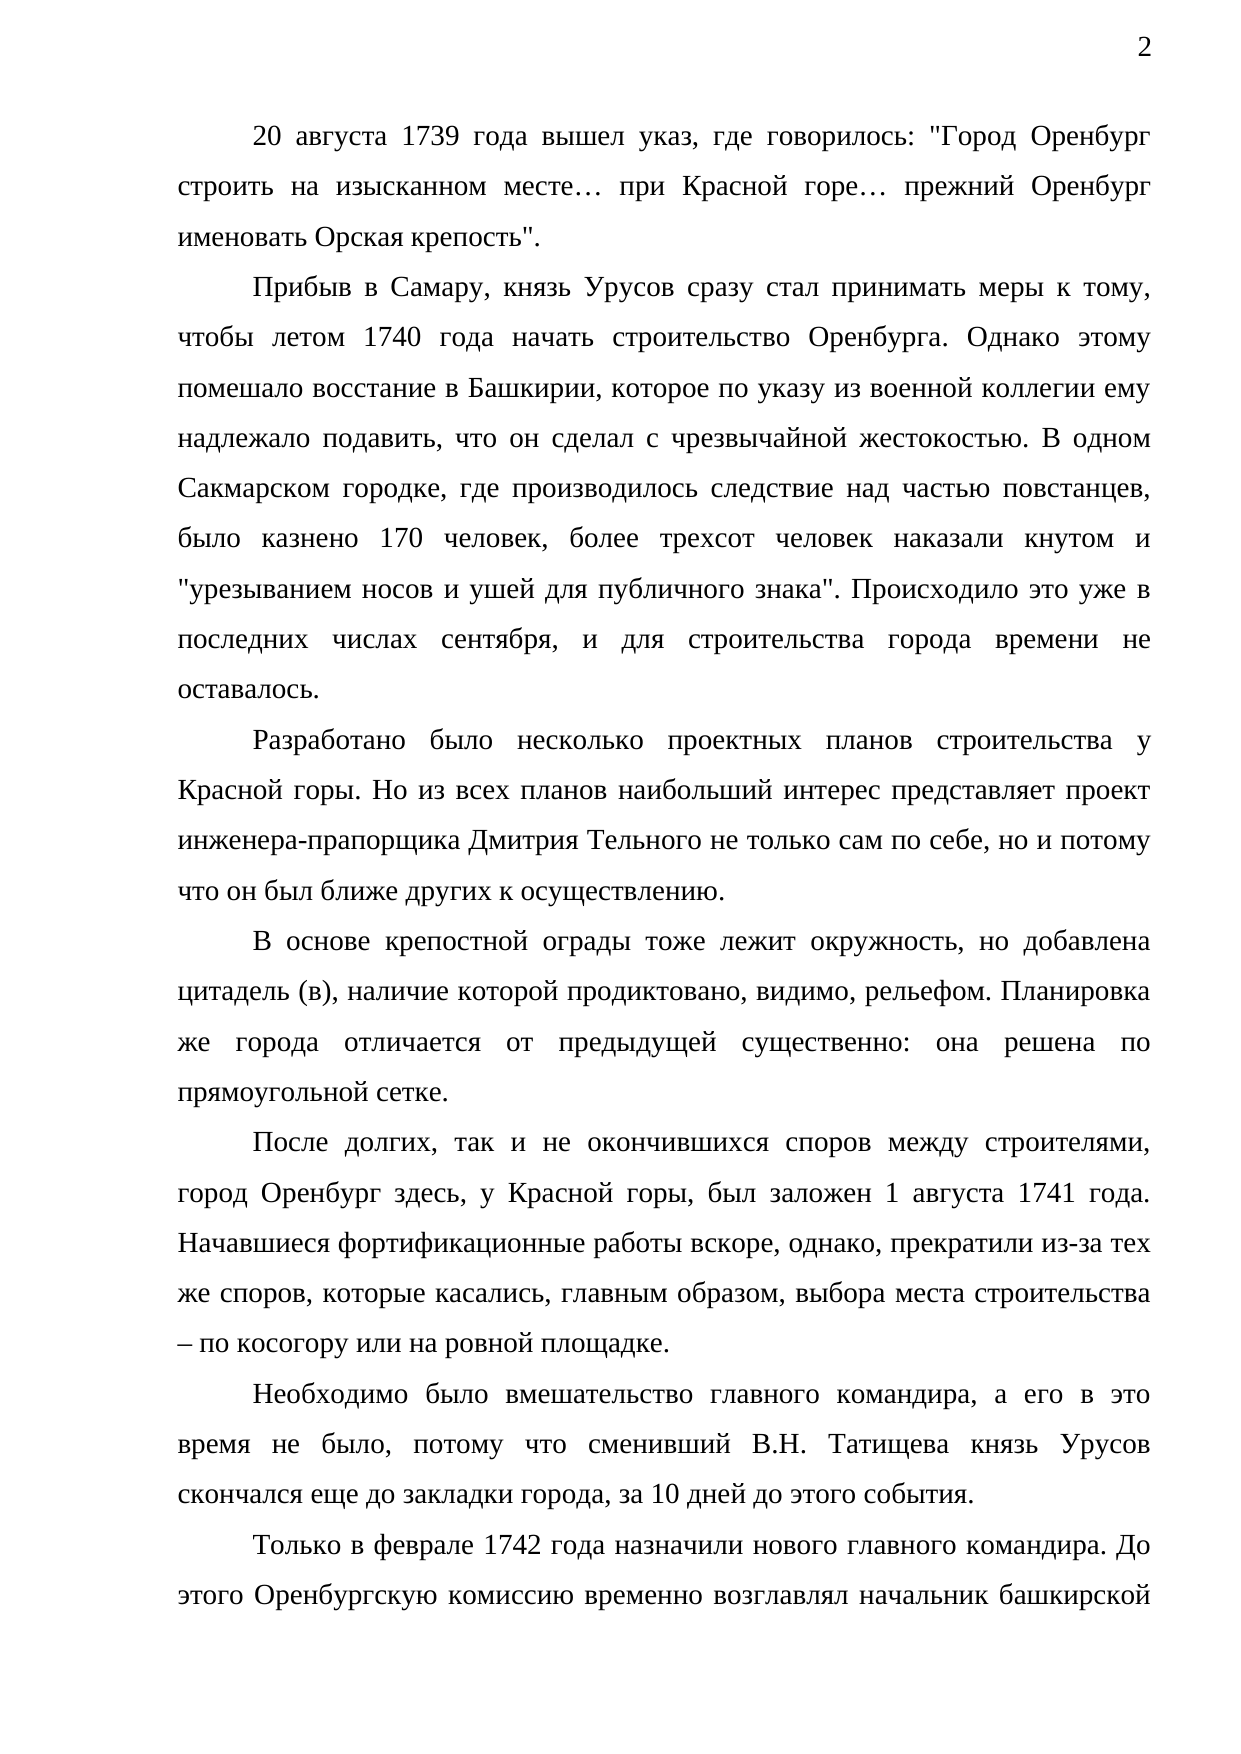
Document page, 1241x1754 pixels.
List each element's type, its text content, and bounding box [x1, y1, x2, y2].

text В основе крепостной ограды тоже лежит окружность, но добавлена цитадель (в), наличие которой продиктовано, видимо, рельефом. Планировка же города отличается от предыдущей существенно: она решена по прямоугольной сетке. [177, 923, 1152, 1108]
text После долгих, так и не окончившихся споров между строителями, город Оренбург здесь, у Красной горы, был заложен 1 августа 1741 года. Начавшиеся фортификационные работы вскоре, однако, прекратили из-за тех же споров, которые касались, главным образом, выбора места строительства – по косогору или на ровной площадке. [177, 1124, 1152, 1359]
text 20 августа 1739 года вышел указ, где говорилось: "Город Оренбург строить на изысканном месте… при Красной горе… прежний Оренбург именовать Орская крепость". [177, 118, 1152, 252]
text Необходимо было вмешательство главного командира, а его в это время не было, потому что сменивший В.Н. Татищева князь Урусов скончался еще до закладки города, за 10 дней до этого события. [177, 1376, 1152, 1510]
text Прибыв в Самару, князь Урусов сразу стал принимать меры к тому, чтобы летом 1740 года начать строительство Оренбурга. Однако этому помешало восстание в Башкирии, которое по указу из военной коллегии ему надлежало подавить, что он сделал с чрезвычайной жестокостью. В одном Сакмарском городке, где производилось следствие над частью повстанцев, было казнено 170 человек, более трехсот человек наказали кнутом и "урезыванием носов и ушей для публичного знака". Происходило это уже в последних числах сентября, и для строительства города времени не оставалось. [177, 269, 1152, 705]
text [177, 1527, 1152, 1611]
text Разработано было несколько проектных планов строительства у Красной горы. Но из всех планов наибольший интерес представляет проект инженера-прапорщика Дмитрия Тельного не только сам по себе, но и потому что он был ближе других к осуществлению. [177, 722, 1152, 906]
